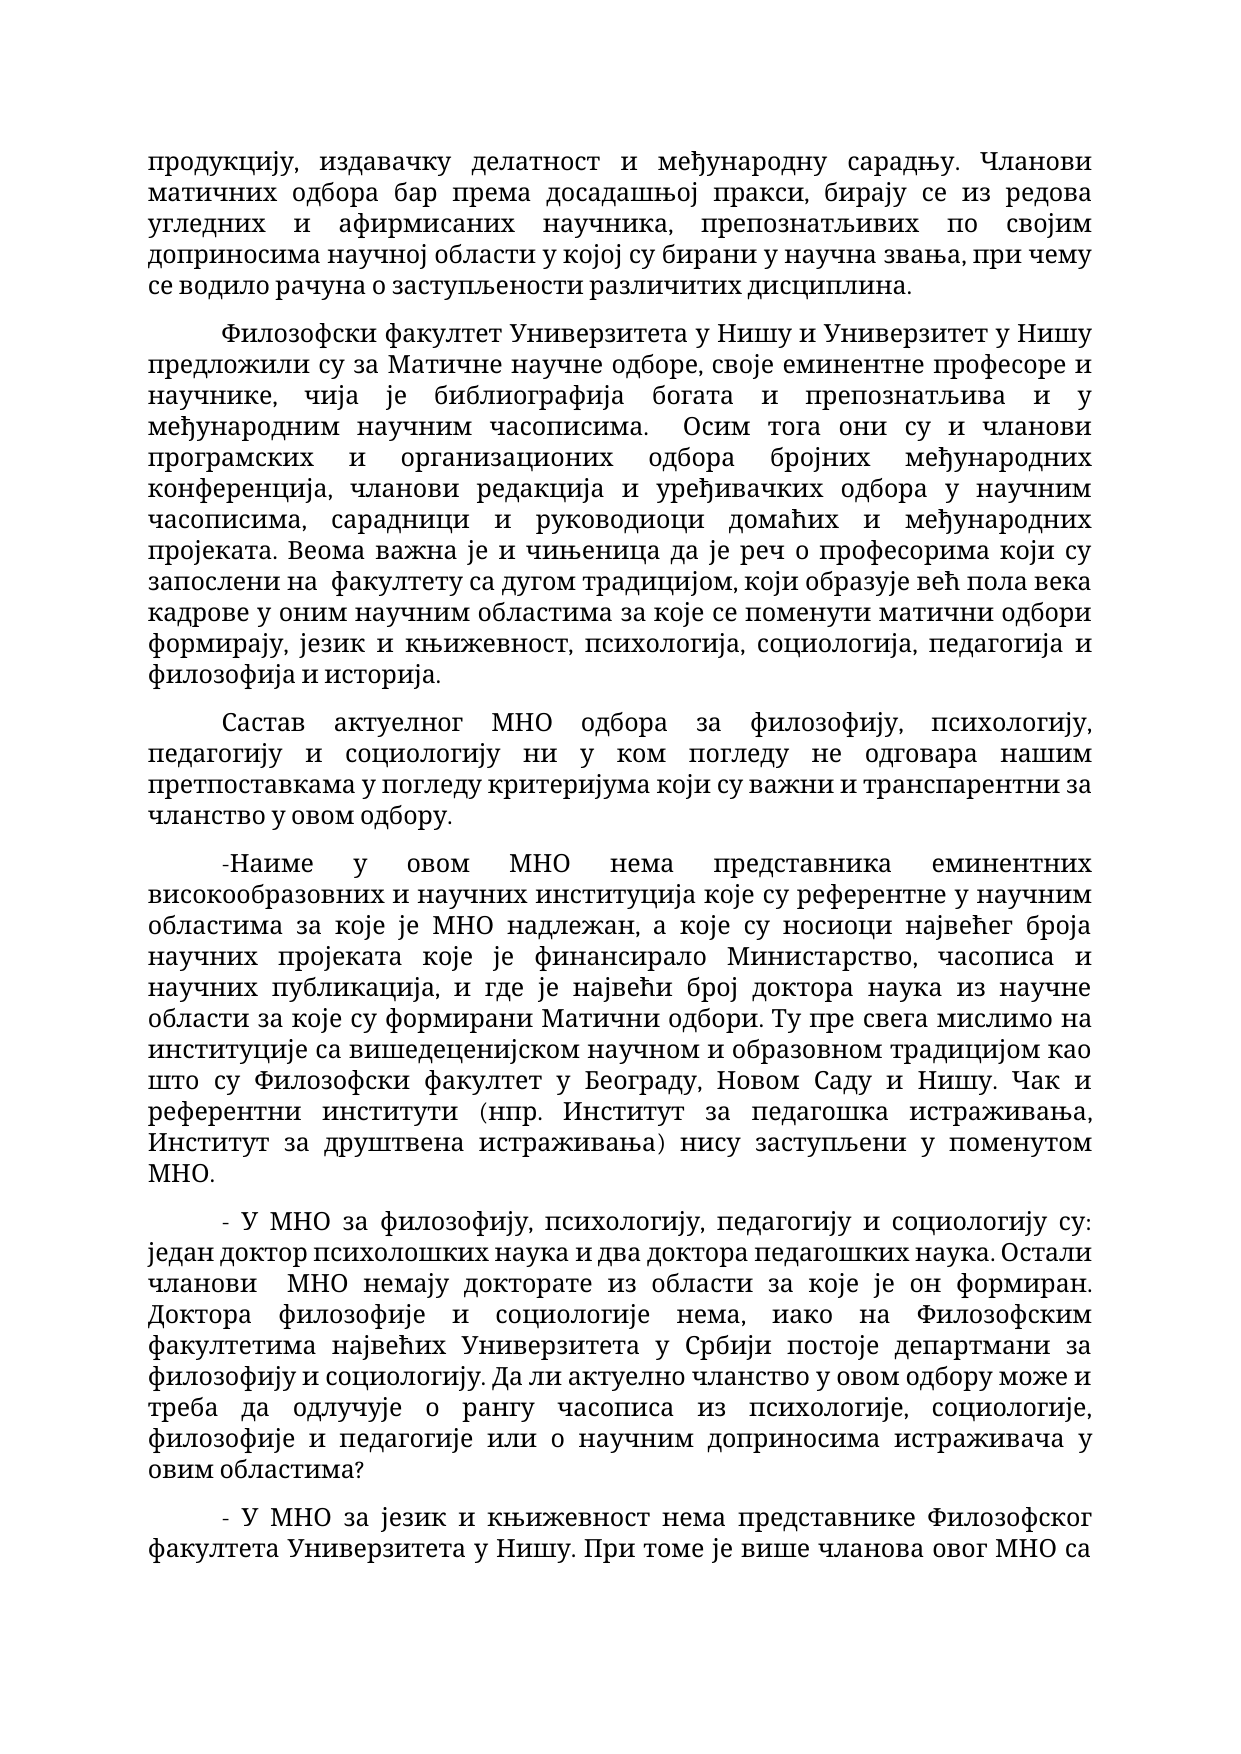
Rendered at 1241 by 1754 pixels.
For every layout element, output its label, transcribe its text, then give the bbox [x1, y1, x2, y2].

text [148, 148, 1093, 301]
text -Наиме у овом МНО нема представника еминентних високообразовних и научних институција које су референтне у научним областима за које је МНО надлежан, а које су носиоци највећег броја научних пројеката које је финансирало Министарство, часописа и научних публикација, и где је највећи број доктора наука из научне области за које су формирани Матични одбори. Ту пре свега мислимо на институције са вишедеценијском научном и образовном традицијом као што су Филозофски факултет у Београду, Новом Саду и Нишу. Чак и референтни институти (нпр. Институт за педагошка истраживања, Институт за друштвена истраживања) нису заступљени у поменутом МНО. [148, 849, 1093, 1189]
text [148, 1504, 1093, 1563]
text - У МНО за филозофију, психологију, педагогију и социологију су: један доктор психолошких наука и два доктора педагошких наука. Остали чланови МНО немају докторате из области за које је он формиран. Доктора филозофије и социологије нема, иако на Филозофским факултетима највећих Универзитета у Србији постоје департмани за филозофију и социологију. Да ли актуелно чланство у овом одбору може и треба да одлучује о рангу часописа из психологије, социологије, филозофије и педагогије или о научним доприносима истраживача у овим областима? [148, 1208, 1093, 1485]
text Састав актуелног МНО одбора за филозофију, психологију, педагогију и социологију ни у ком погледу не одговара нашим претпоставкама у погледу критеријума који су важни и транспарентни за чланство у овом одбору. [148, 709, 1093, 831]
text Филозофски факултет Универзитета у Нишу и Универзитет у Нишу предложили су за Матичне научне одборе, своје еминентне професоре и научнике, чија је библиографија богата и препознатљива и у међународним научним часописима. Осим тога они су и чланови програмских и организационих одбора бројних међународних конференција, чланови редакција и уређивачких одбора у научним часописима, сарадници и руководиоци домаћих и међународних пројеката. Веома важна је и чињеница да је реч о професорима који су запослени на факултету са дугом традицијом, који образује већ пола века кадрове у оним научним областима за које се поменути матични одбори формирају, језик и књижевност, психологија, социологија, педагогија и филозофија и историја. [148, 319, 1093, 690]
